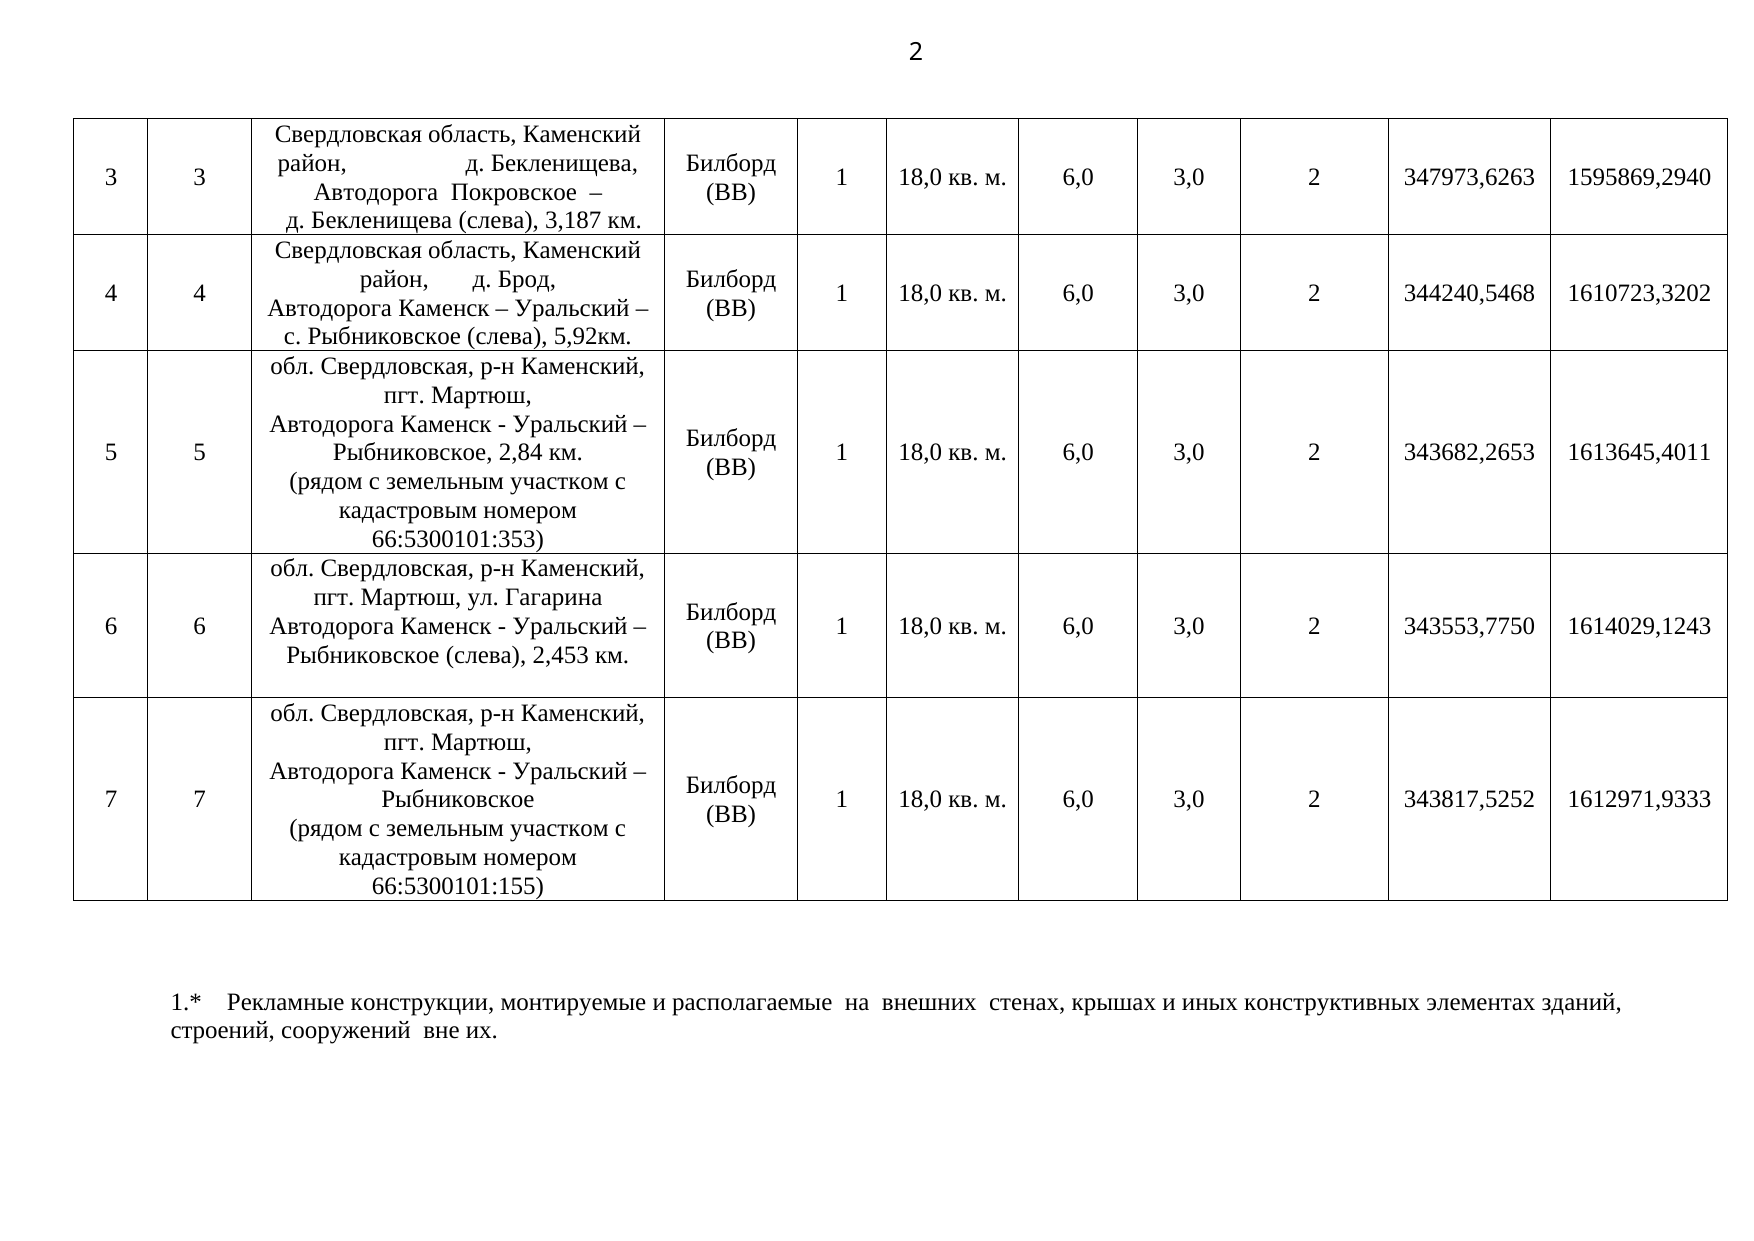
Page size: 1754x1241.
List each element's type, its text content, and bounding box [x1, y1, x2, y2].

table_header Свердловская область, Каменский район, д. Бекленищева, Автодорога Покровское – д. Бекленищева (слева), 3,187 км. [252, 119, 664, 234]
table_cell обл. Свердловская, р-н Каменский, пгт. Мартюш, ул. Гагарина Автодорога Каменск - Уральский – Рыбниковское (слева), 2,453 км. [252, 554, 664, 697]
table_cell 3,0 [1138, 351, 1240, 552]
table_cell Билборд (ВВ) [665, 235, 797, 350]
table_cell 18,0 кв. м. [887, 235, 1018, 350]
table_header 1595869,2940 [1551, 119, 1727, 234]
table_cell 1 [798, 351, 886, 552]
table_cell обл. Свердловская, р-н Каменский, пгт. Мартюш, Автодорога Каменск - Уральский – Рыбниковское, 2,84 км. (рядом с земельным участком с кадастровым номером 66:5300101:353) [252, 351, 664, 552]
table_header 3 [74, 119, 147, 234]
table_cell Билборд (ВВ) [665, 698, 797, 899]
table_cell 5 [148, 351, 251, 552]
table_cell 1610723,3202 [1551, 235, 1727, 350]
table_cell 3,0 [1138, 698, 1240, 899]
table_cell Свердловская область, Каменский район, д. Брод, Автодорога Каменск – Уральский – с. Рыбниковское (слева), 5,92км. [252, 235, 664, 350]
table_cell 2 [1241, 235, 1388, 350]
table_cell 1 [798, 698, 886, 899]
table_cell 1 [798, 554, 886, 697]
table_cell 6,0 [1019, 351, 1137, 552]
table_cell 1612971,9333 [1551, 698, 1727, 899]
table_header 2 [1241, 119, 1388, 234]
table_cell 3,0 [1138, 235, 1240, 350]
table_header Билборд (ВВ) [665, 119, 797, 234]
table_cell 1614029,1243 [1551, 554, 1727, 697]
table_cell обл. Свердловская, р-н Каменский, пгт. Мартюш, Автодорога Каменск - Уральский – Рыбниковское (рядом с земельным участком с кадастровым номером 66:5300101:155) [252, 698, 664, 899]
table_cell 6,0 [1019, 554, 1137, 697]
table_cell 6 [74, 554, 147, 697]
table_cell 18,0 кв. м. [887, 351, 1018, 552]
table_header 3,0 [1138, 119, 1240, 234]
table_cell 6,0 [1019, 698, 1137, 899]
table_header 18,0 кв. м. [887, 119, 1018, 234]
table_cell 3,0 [1138, 554, 1240, 697]
table_cell 1 [798, 235, 886, 350]
table_cell 18,0 кв. м. [887, 554, 1018, 697]
table_cell 18,0 кв. м. [887, 698, 1018, 899]
table_cell 2 [1241, 351, 1388, 552]
table_header 1 [798, 119, 886, 234]
table_cell 4 [74, 235, 147, 350]
table_cell Билборд (ВВ) [665, 554, 797, 697]
table_header 6,0 [1019, 119, 1137, 234]
table_cell 5 [74, 351, 147, 552]
table_cell 343682,2653 [1389, 351, 1550, 552]
table_cell Билборд (ВВ) [665, 351, 797, 552]
table_cell 7 [148, 698, 251, 899]
table_header 347973,6263 [1389, 119, 1550, 234]
table_cell 344240,5468 [1389, 235, 1550, 350]
table_cell 2 [1241, 554, 1388, 697]
table_cell 343817,5252 [1389, 698, 1550, 899]
text 1.* Рекламные конструкции, монтируемые и располагаемые на внешних стенах, крышах и иных конструктивных элементах зданий, строений, сооружений вне их. [170, 987, 1698, 1044]
table_cell 1613645,4011 [1551, 351, 1727, 552]
table_cell 6 [148, 554, 251, 697]
table_header 3 [148, 119, 251, 234]
table_cell 343553,7750 [1389, 554, 1550, 697]
table_cell 2 [1241, 698, 1388, 899]
table_cell 6,0 [1019, 235, 1137, 350]
table_cell 7 [74, 698, 147, 899]
table_cell 4 [148, 235, 251, 350]
